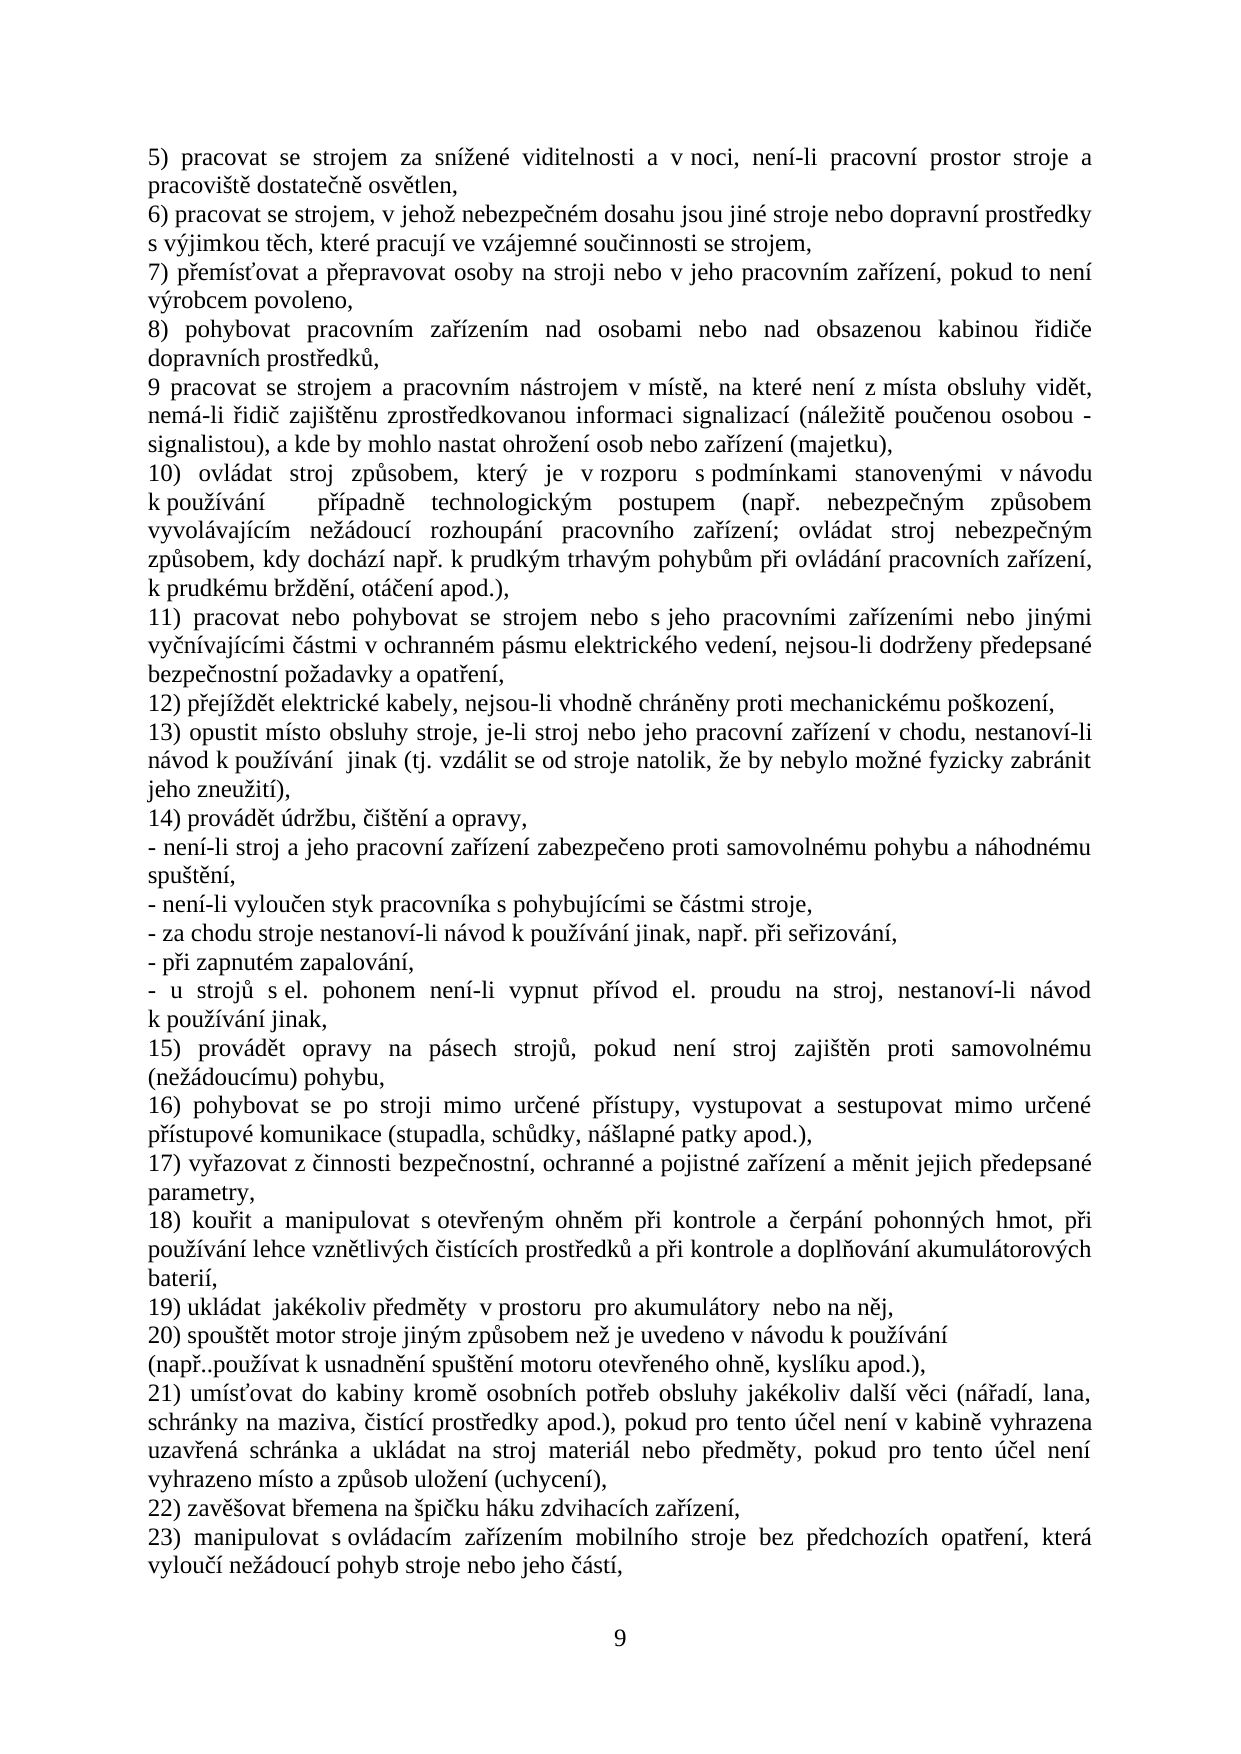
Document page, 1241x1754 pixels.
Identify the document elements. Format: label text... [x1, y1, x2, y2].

text 22) zavěšovat břemena na špičku háku zdvihacích zařízení, [148, 1493, 1092, 1522]
text 21) umísťovat do kabiny kromě osobních potřeb obsluhy jakékoliv další věci (nářadí, lana, schránky na maziva, čistící prostředky apod.), pokud pro tento účel není v kabině vyhrazena uzavřená schránka a ukládat na stroj materiál nebo předměty, pokud pro tento účel není vyhrazeno místo a způsob uložení (uchycení), [148, 1378, 1092, 1493]
text 23) manipulovat s ovládacím zařízením mobilního stroje bez předchozích opatření, která vyloučí nežádoucí pohyb stroje nebo jeho částí, [148, 1522, 1092, 1579]
text 11) pracovat nebo pohybovat se strojem nebo s jeho pracovními zařízeními nebo jinými vyčnívajícími částmi v ochranném pásmu elektrického vedení, nejsou-li dodrženy předepsané bezpečnostní požadavky a opatření, [148, 602, 1092, 688]
text - při zapnutém zapalování, [148, 947, 1092, 976]
text 7) přemísťovat a přepravovat osoby na stroji nebo v jeho pracovním zařízení, pokud to není výrobcem povoleno, [148, 257, 1092, 314]
text 18) kouřit a manipulovat s otevřeným ohněm při kontrole a čerpání pohonných hmot, při používání lehce vznětlivých čistících prostředků a při kontrole a doplňování akumulátorových baterií, [148, 1206, 1092, 1292]
text - není-li vyloučen styk pracovníka s pohybujícími se částmi stroje, [148, 889, 1092, 918]
text 17) vyřazovat z činnosti bezpečnostní, ochranné a pojistné zařízení a měnit jejich předepsané parametry, [148, 1148, 1092, 1206]
text 15) provádět opravy na pásech strojů, pokud není stroj zajištěn proti samovolnému (nežádoucímu) pohybu, [148, 1033, 1092, 1091]
text 10) ovládat stroj způsobem, který je v rozporu s podmínkami stanovenými v návodu k používání případně technologickým postupem (např. nebezpečným způsobem vyvolávajícím nežádoucí rozhoupání pracovního zařízení; ovládat stroj nebezpečným způsobem, kdy dochází např. k prudkým trhavým pohybům při ovládání pracovních zařízení, k prudkému brždění, otáčení apod.), [148, 458, 1092, 602]
text 20) spouštět motor stroje jiným způsobem než je uvedeno v návodu k používání (např..používat k usnadnění spuštění motoru otevřeného ohně, kyslíku apod.), [148, 1321, 1092, 1378]
text 12) přejíždět elektrické kabely, nejsou-li vhodně chráněny proti mechanickému poškození, [148, 688, 1092, 717]
text 6) pracovat se strojem, v jehož nebezpečném dosahu jsou jiné stroje nebo dopravní prostředky s výjimkou těch, které pracují ve vzájemné součinnosti se strojem, [148, 199, 1092, 257]
text 16) pohybovat se po stroji mimo určené přístupy, vystupovat a sestupovat mimo určené přístupové komunikace (stupadla, schůdky, nášlapné patky apod.), [148, 1091, 1092, 1148]
text 13) opustit místo obsluhy stroje, je-li stroj nebo jeho pracovní zařízení v chodu, nestanoví-li návod k používání jinak (tj. vzdálit se od stroje natolik, že by nebylo možné fyzicky zabránit jeho zneužití), [148, 717, 1092, 803]
text 14) provádět údržbu, čištění a opravy, [148, 803, 1092, 832]
text - není-li stroj a jeho pracovní zařízení zabezpečeno proti samovolnému pohybu a náhodnému spuštění, [148, 832, 1092, 889]
text - za chodu stroje nestanoví-li návod k používání jinak, např. při seřizování, [148, 918, 1092, 947]
text 5) pracovat se strojem za snížené viditelnosti a v noci, není-li pracovní prostor stroje a pracoviště dostatečně osvětlen, [148, 142, 1092, 199]
text - u strojů s el. pohonem není-li vypnut přívod el. proudu na stroj, nestanoví-li návod k používání jinak, [148, 976, 1092, 1033]
text 19) ukládat jakékoliv předměty v prostoru pro akumulátory nebo na něj, [148, 1292, 1092, 1321]
text 9 pracovat se strojem a pracovním nástrojem v místě, na které není z místa obsluhy vidět, nemá-li řidič zajištěnu zprostředkovanou informaci signalizací (náležitě poučenou osobou -signalistou), a kde by mohlo nastat ohrožení osob nebo zařízení (majetku), [148, 372, 1092, 458]
text 8) pohybovat pracovním zařízením nad osobami nebo nad obsazenou kabinou řidiče dopravních prostředků, [148, 314, 1092, 372]
